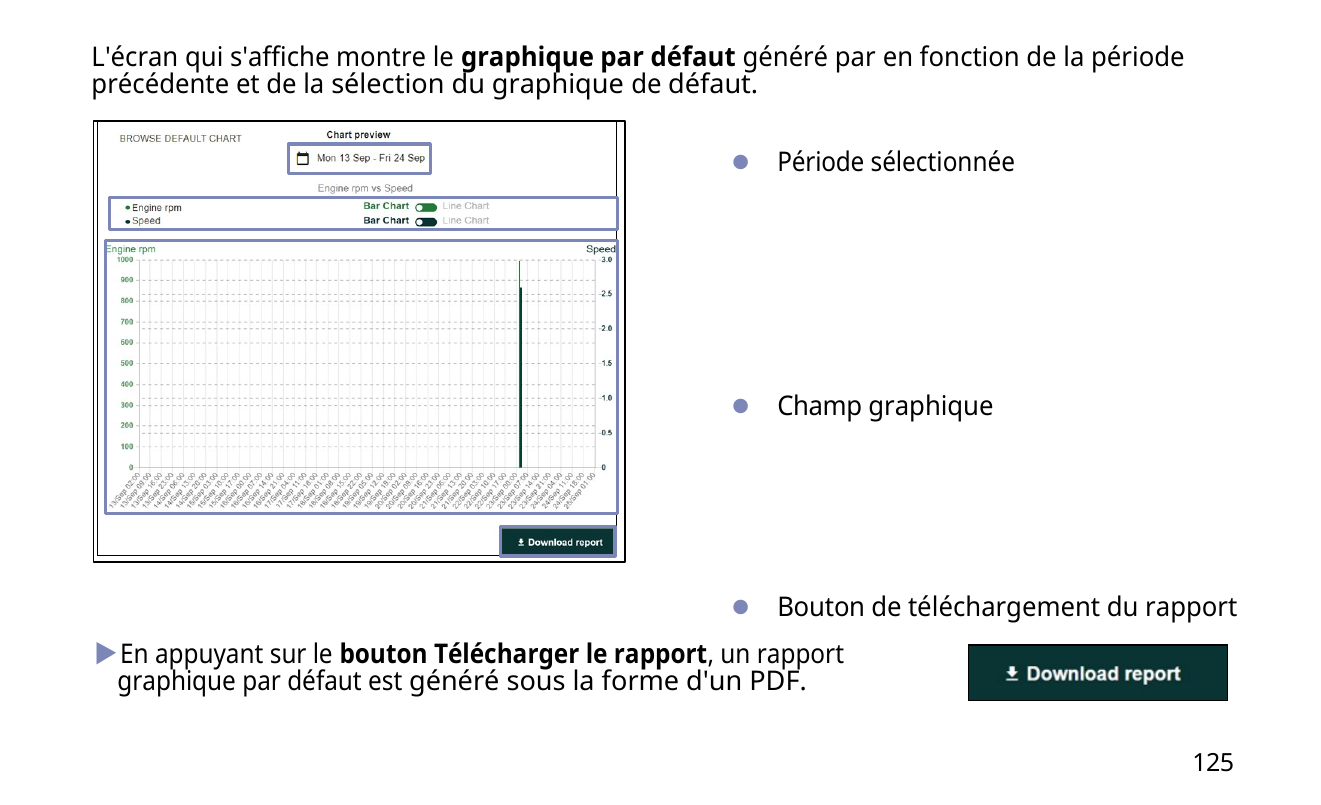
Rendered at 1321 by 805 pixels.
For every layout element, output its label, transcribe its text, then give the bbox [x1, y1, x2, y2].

picture [969, 646, 1227, 700]
list Bouton de téléchargement du rapport [731, 587, 1258, 624]
picture [502, 528, 613, 554]
text L'écran qui s'affiche montre le graphique par défaut généré par en fonction de la période précédente et de la sélection du graphique de défaut. [91, 44, 1258, 101]
list Champ graphique [731, 387, 1258, 424]
picture [111, 199, 616, 228]
picture [98, 122, 616, 555]
picture [107, 242, 616, 512]
list En appuyant sur le bouton Télécharger le rapport, un rapport graphique par défaut est généré sous la forme d'un PDF. [94, 641, 961, 699]
list Période sélectionnée [731, 142, 1258, 179]
